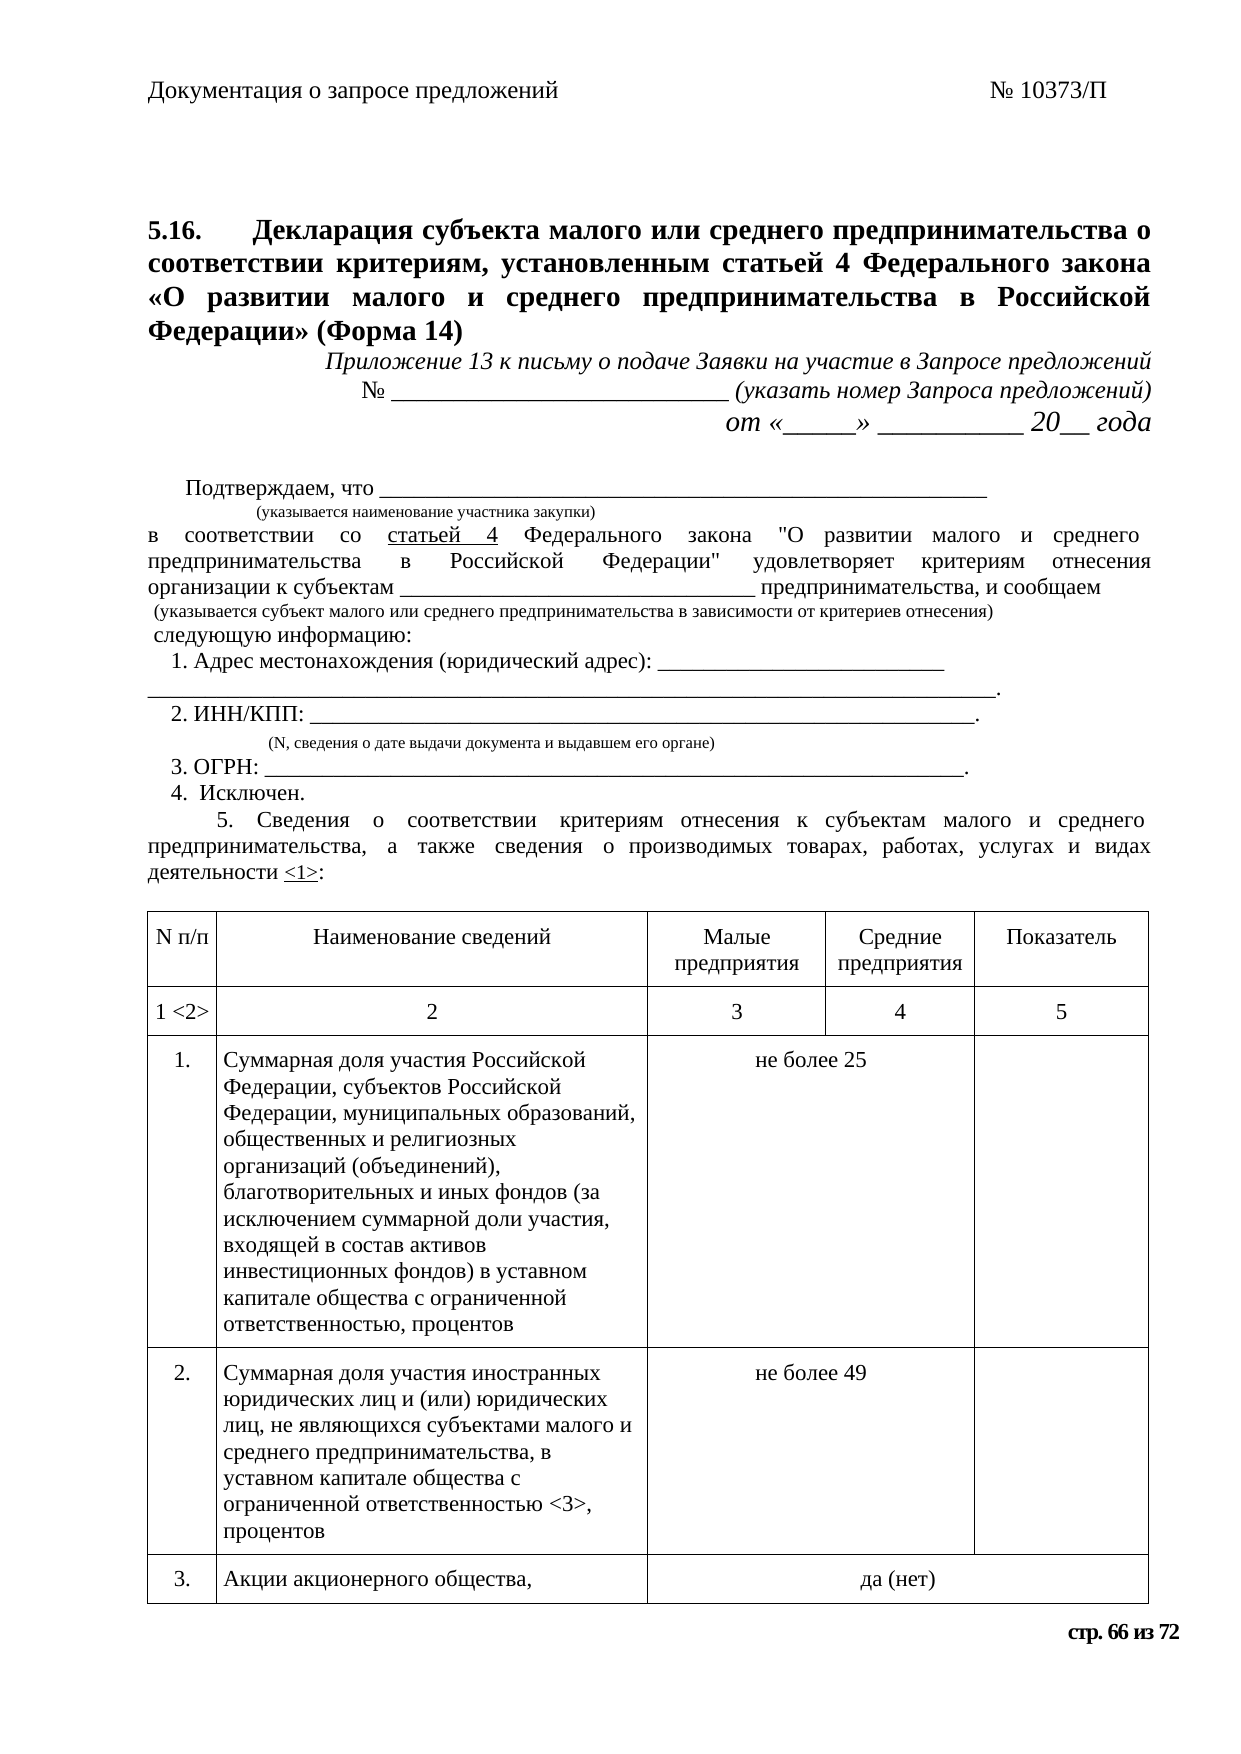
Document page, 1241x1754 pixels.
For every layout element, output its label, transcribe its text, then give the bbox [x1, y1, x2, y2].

text (N, сведения о дате выдачи документа и выдавшем его органе) [148, 727, 1152, 753]
list от «_____» __________ 20__ года [148, 404, 1152, 437]
table_header Показатель [975, 912, 1148, 986]
table_cell Суммарная доля участия иностранных юридических лиц и (или) юридических лиц, не являющихся субъектами малого и среднего предпринимательства, в уставном капитале общества с ограниченной ответственностью <3>, процентов [217, 1348, 647, 1554]
table_cell 3. [148, 1555, 216, 1602]
text Декларация субъекта малого или среднего предпринимательства о соответствии критериям, установленным статьей 4 Федерального закона «О развитии малого и среднего предпринимательства в Российской Федерации» (Форма 14) [148, 212, 1152, 346]
table_cell [975, 1348, 1148, 1554]
table_cell 1. [148, 1036, 216, 1347]
table_cell 3 [648, 987, 825, 1035]
text Подтверждаем, что _____________________________________________________ [148, 474, 1152, 501]
text 3. ОГРН: _____________________________________________________________. [148, 753, 1152, 779]
text __________________________________________________________________________. [148, 674, 1152, 700]
text 4. Исключен. [148, 779, 1152, 806]
table_cell 5 [975, 987, 1148, 1035]
table_cell 2. [148, 1348, 216, 1554]
text (указывается наименование участника закупки) [148, 501, 1152, 521]
text 2. ИНН/КПП: __________________________________________________________. [148, 700, 1152, 727]
text 5. Сведения о соответствии критериям отнесения к субъектам малого и среднего предпринимательства, а также сведения о производимых товарах, работах, услугах и видах деятельности <1>: [148, 806, 1152, 885]
text в соответствии со статьей 4 Федерального закона "О развитии малого и среднего предпринимательства в Российской Федерации" удовлетворяет критериям отнесения организации к субъектам _______________________________ предпринимательства, и сообщаем [148, 521, 1152, 600]
table_cell Суммарная доля участия Российской Федерации, субъектов Российской Федерации, муниципальных образований, общественных и религиозных организаций (объединений), благотворительных и иных фондов (за исключением суммарной доли участия, входящей в состав активов инвестиционных фондов) в уставном капитале общества с ограниченной ответственностью, процентов [217, 1036, 647, 1347]
table_cell да (нет) [648, 1555, 1148, 1602]
text Приложение 13 к письму о подаче Заявки на участие в Запросе предложений [148, 346, 1152, 375]
table_header Наименование сведений [217, 912, 647, 986]
table_header Средние предприятия [826, 912, 974, 986]
table_cell не более 25 [648, 1036, 974, 1347]
text (указывается субъект малого или среднего предпринимательства в зависимости от критериев отнесения) [148, 600, 1152, 621]
table_cell [975, 1036, 1148, 1347]
table_cell не более 49 [648, 1348, 974, 1554]
table_cell 2 [217, 987, 647, 1035]
text 1. Адрес местонахождения (юридический адрес): _________________________ [148, 648, 1152, 674]
table_cell 1 <2> [148, 987, 216, 1035]
text № ___________________________ (указать номер Запроса предложений) [148, 375, 1152, 404]
table_header N п/п [148, 912, 216, 986]
table_header Малые предприятия [648, 912, 825, 986]
table_cell 4 [826, 987, 974, 1035]
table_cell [217, 1555, 647, 1602]
text следующую информацию: [148, 621, 1152, 648]
